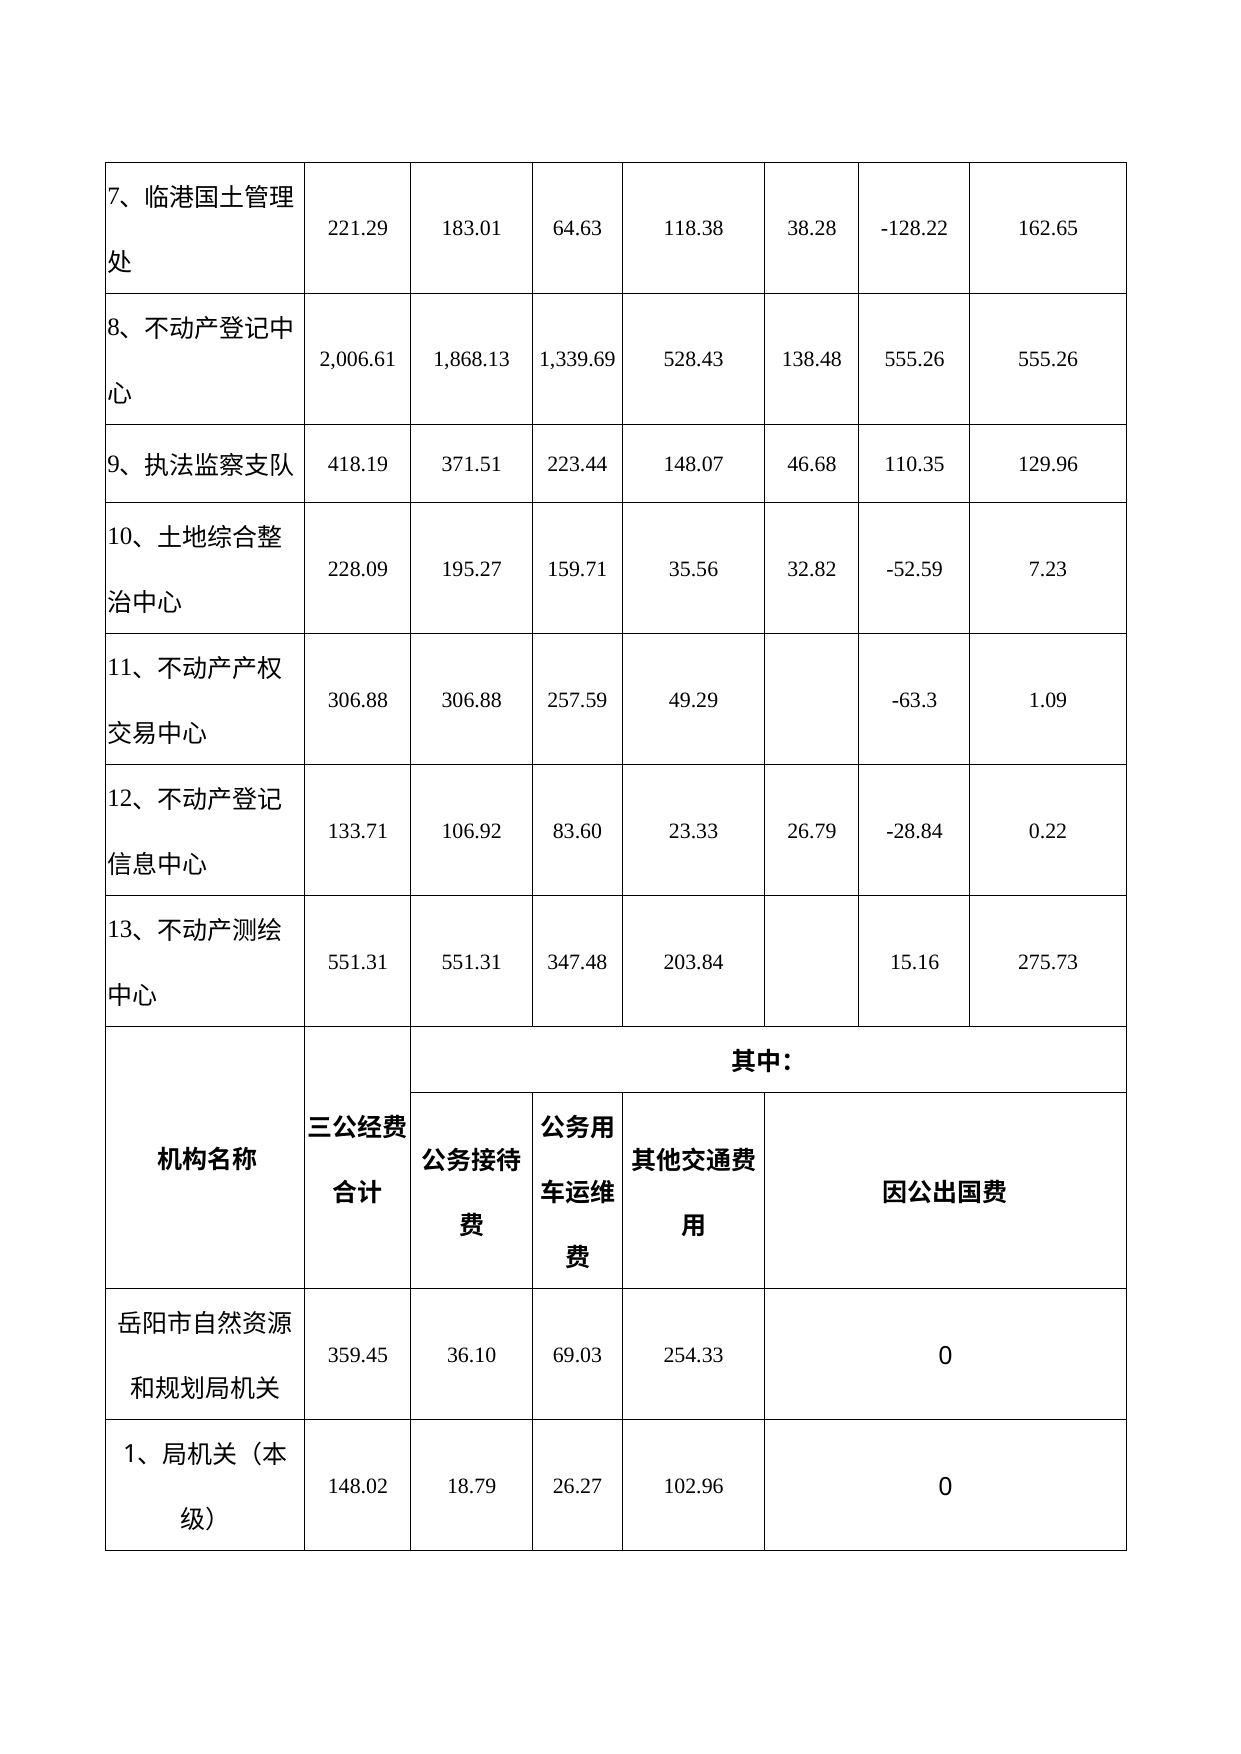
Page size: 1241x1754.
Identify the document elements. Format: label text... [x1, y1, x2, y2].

table_cell 106.92 [411, 765, 532, 895]
table_cell 13、不动产测绘中心 [106, 896, 304, 1026]
table_cell 15.16 [859, 896, 969, 1026]
table_cell 223.44 [533, 425, 622, 502]
table_cell -63.3 [859, 634, 969, 764]
table_cell 1,339.69 [533, 294, 622, 424]
table_cell 三公经费 合计 [305, 1027, 410, 1288]
table_cell 其中： [411, 1027, 1126, 1092]
table_cell 其他交通费用 [623, 1093, 764, 1288]
table_cell 347.48 [533, 896, 622, 1026]
table_cell 公务用车运维费 [533, 1093, 622, 1288]
table_cell 359.45 [305, 1289, 410, 1419]
table_cell 38.28 [765, 163, 858, 293]
table_cell 138.48 [765, 294, 858, 424]
table_cell 35.56 [623, 503, 764, 633]
table_cell [765, 634, 858, 764]
table_cell 83.60 [533, 765, 622, 895]
table_cell 49.29 [623, 634, 764, 764]
table_cell 1,868.13 [411, 294, 532, 424]
table_cell 129.96 [970, 425, 1126, 502]
table_cell 11、不动产产权交易中心 [106, 634, 304, 764]
table_cell 1、局机关（本级） [106, 1420, 304, 1550]
table_cell 26.79 [765, 765, 858, 895]
table_cell 551.31 [305, 896, 410, 1026]
table_cell -52.59 [859, 503, 969, 633]
table_cell -128.22 [859, 163, 969, 293]
table_cell 8、不动产登记中心 [106, 294, 304, 424]
table_cell 12、不动产登记信息中心 [106, 765, 304, 895]
table_cell 1.09 [970, 634, 1126, 764]
table_cell 64.63 [533, 163, 622, 293]
table_cell 69.03 [533, 1289, 622, 1419]
table_cell 162.65 [970, 163, 1126, 293]
table_cell 102.96 [623, 1420, 764, 1550]
table_cell 7.23 [970, 503, 1126, 633]
table_cell 371.51 [411, 425, 532, 502]
table_cell 0 [765, 1289, 1126, 1419]
table_cell 195.27 [411, 503, 532, 633]
table_cell 306.88 [305, 634, 410, 764]
table_cell 0 [765, 1420, 1126, 1550]
table_cell 110.35 [859, 425, 969, 502]
table_cell 0.22 [970, 765, 1126, 895]
table_cell 2,006.61 [305, 294, 410, 424]
table_cell 26.27 [533, 1420, 622, 1550]
table_cell 岳阳市自然资源和规划局机关 [106, 1289, 304, 1419]
table_cell 32.82 [765, 503, 858, 633]
table_cell 221.29 [305, 163, 410, 293]
table_cell 551.31 [411, 896, 532, 1026]
table_cell 18.79 [411, 1420, 532, 1550]
table_cell 133.71 [305, 765, 410, 895]
table_cell 7、临港国土管理处 [106, 163, 304, 293]
table_cell [765, 896, 858, 1026]
table_cell 228.09 [305, 503, 410, 633]
table_cell 183.01 [411, 163, 532, 293]
table_cell 36.10 [411, 1289, 532, 1419]
table_cell 306.88 [411, 634, 532, 764]
table_cell 203.84 [623, 896, 764, 1026]
table_cell 275.73 [970, 896, 1126, 1026]
table_cell 118.38 [623, 163, 764, 293]
table_cell 机构名称 [106, 1027, 304, 1288]
table_cell 148.02 [305, 1420, 410, 1550]
table_cell 528.43 [623, 294, 764, 424]
table_cell 10、土地综合整治中心 [106, 503, 304, 633]
table_cell 23.33 [623, 765, 764, 895]
table_cell 公务接待费 [411, 1093, 532, 1288]
table_cell 257.59 [533, 634, 622, 764]
table_cell 254.33 [623, 1289, 764, 1419]
table_cell 148.07 [623, 425, 764, 502]
table_cell -28.84 [859, 765, 969, 895]
table_cell 159.71 [533, 503, 622, 633]
table_cell 555.26 [970, 294, 1126, 424]
table_cell 9、执法监察支队 [106, 425, 304, 502]
table_cell 因公出国费 [765, 1093, 1126, 1288]
table_cell 418.19 [305, 425, 410, 502]
table_cell 555.26 [859, 294, 969, 424]
table_cell 46.68 [765, 425, 858, 502]
